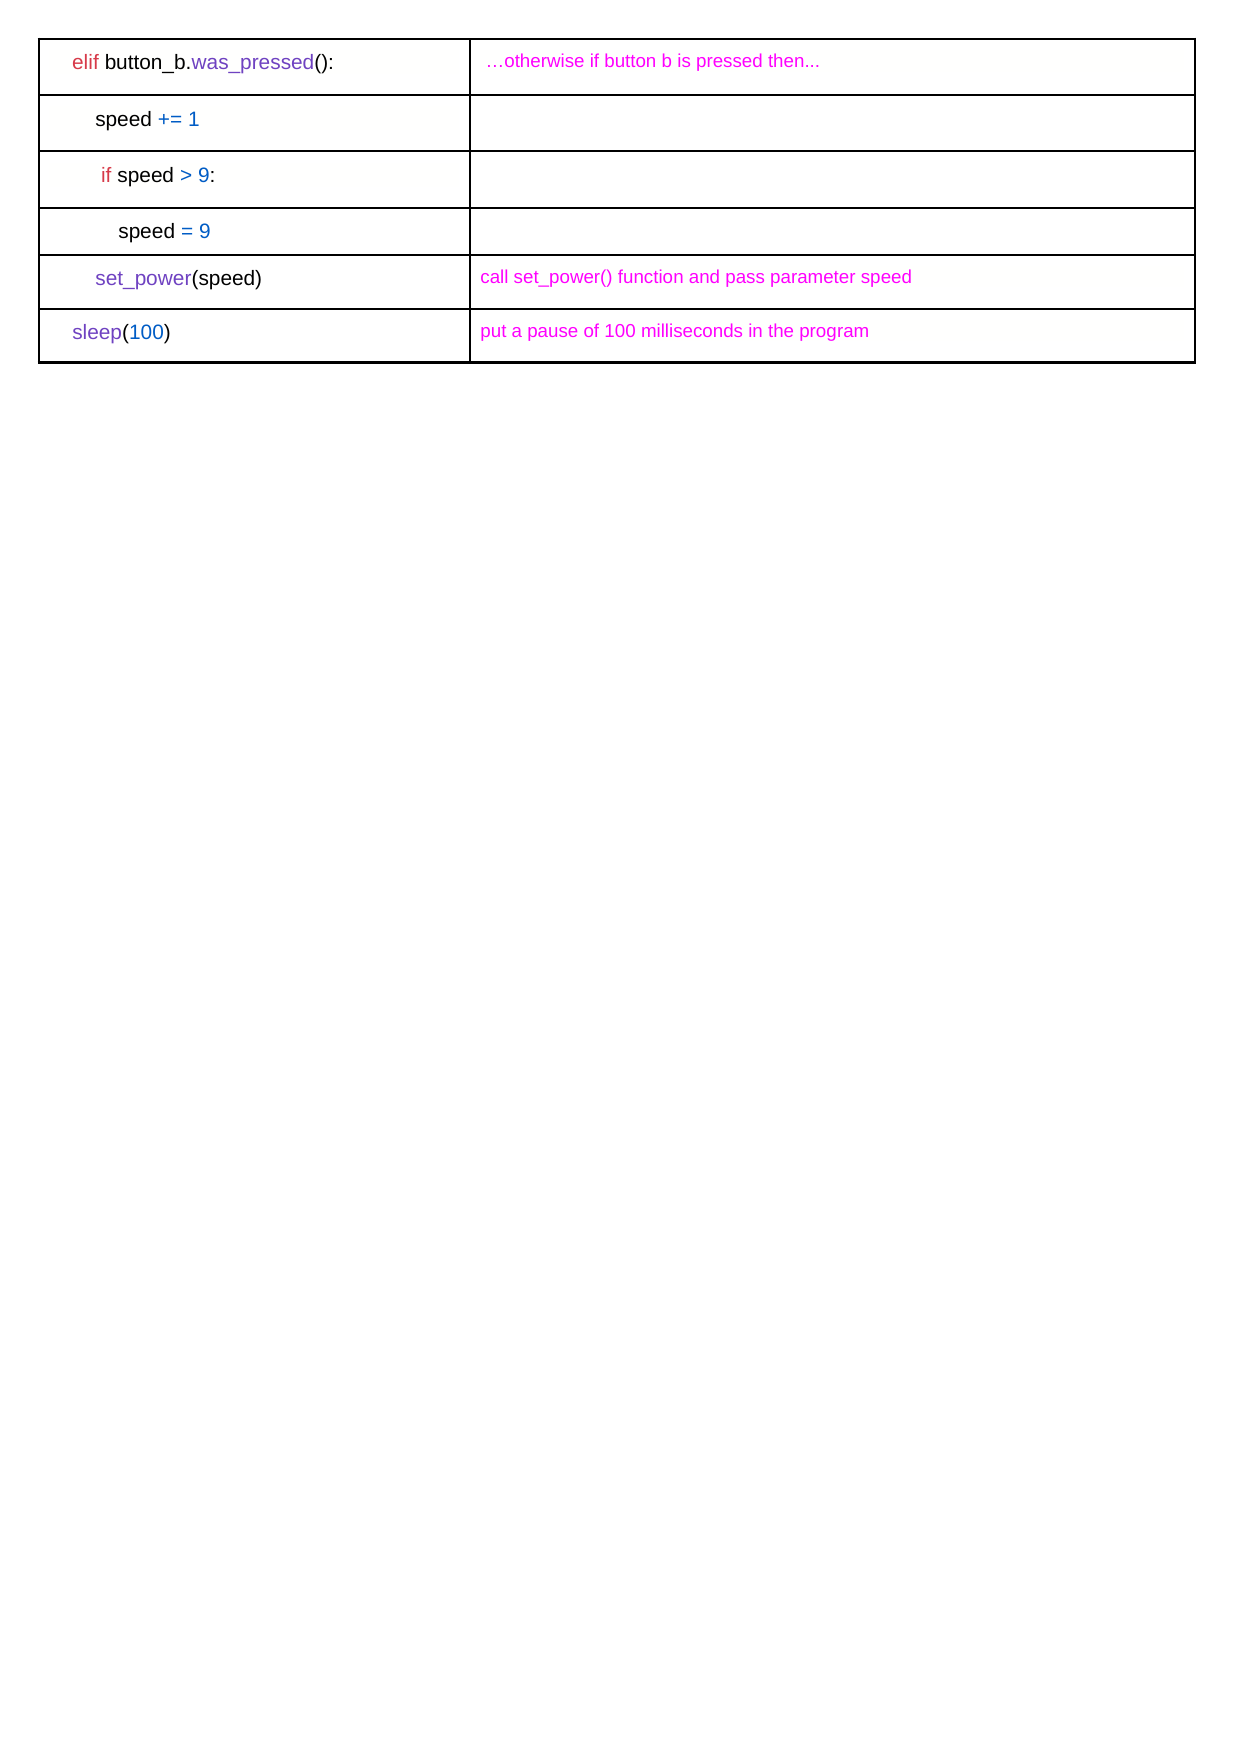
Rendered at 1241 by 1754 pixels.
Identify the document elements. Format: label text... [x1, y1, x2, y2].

table_cell elif button_b.was_pressed(): [40, 40, 469, 94]
table_cell [471, 152, 1194, 207]
table_cell [471, 209, 1194, 253]
table_cell speed += 1 [40, 96, 469, 150]
table_cell speed = 9 [40, 209, 469, 253]
table_cell if speed > 9: [40, 152, 469, 207]
table_cell set_power(speed) [40, 256, 469, 307]
table_cell …otherwise if button b is pressed then... [471, 40, 1194, 94]
table_cell put a pause of 100 milliseconds in the program [471, 310, 1194, 361]
table_cell call set_power() function and pass parameter speed [471, 256, 1194, 307]
table_cell [471, 96, 1194, 150]
table_cell sleep(100) [40, 310, 469, 361]
